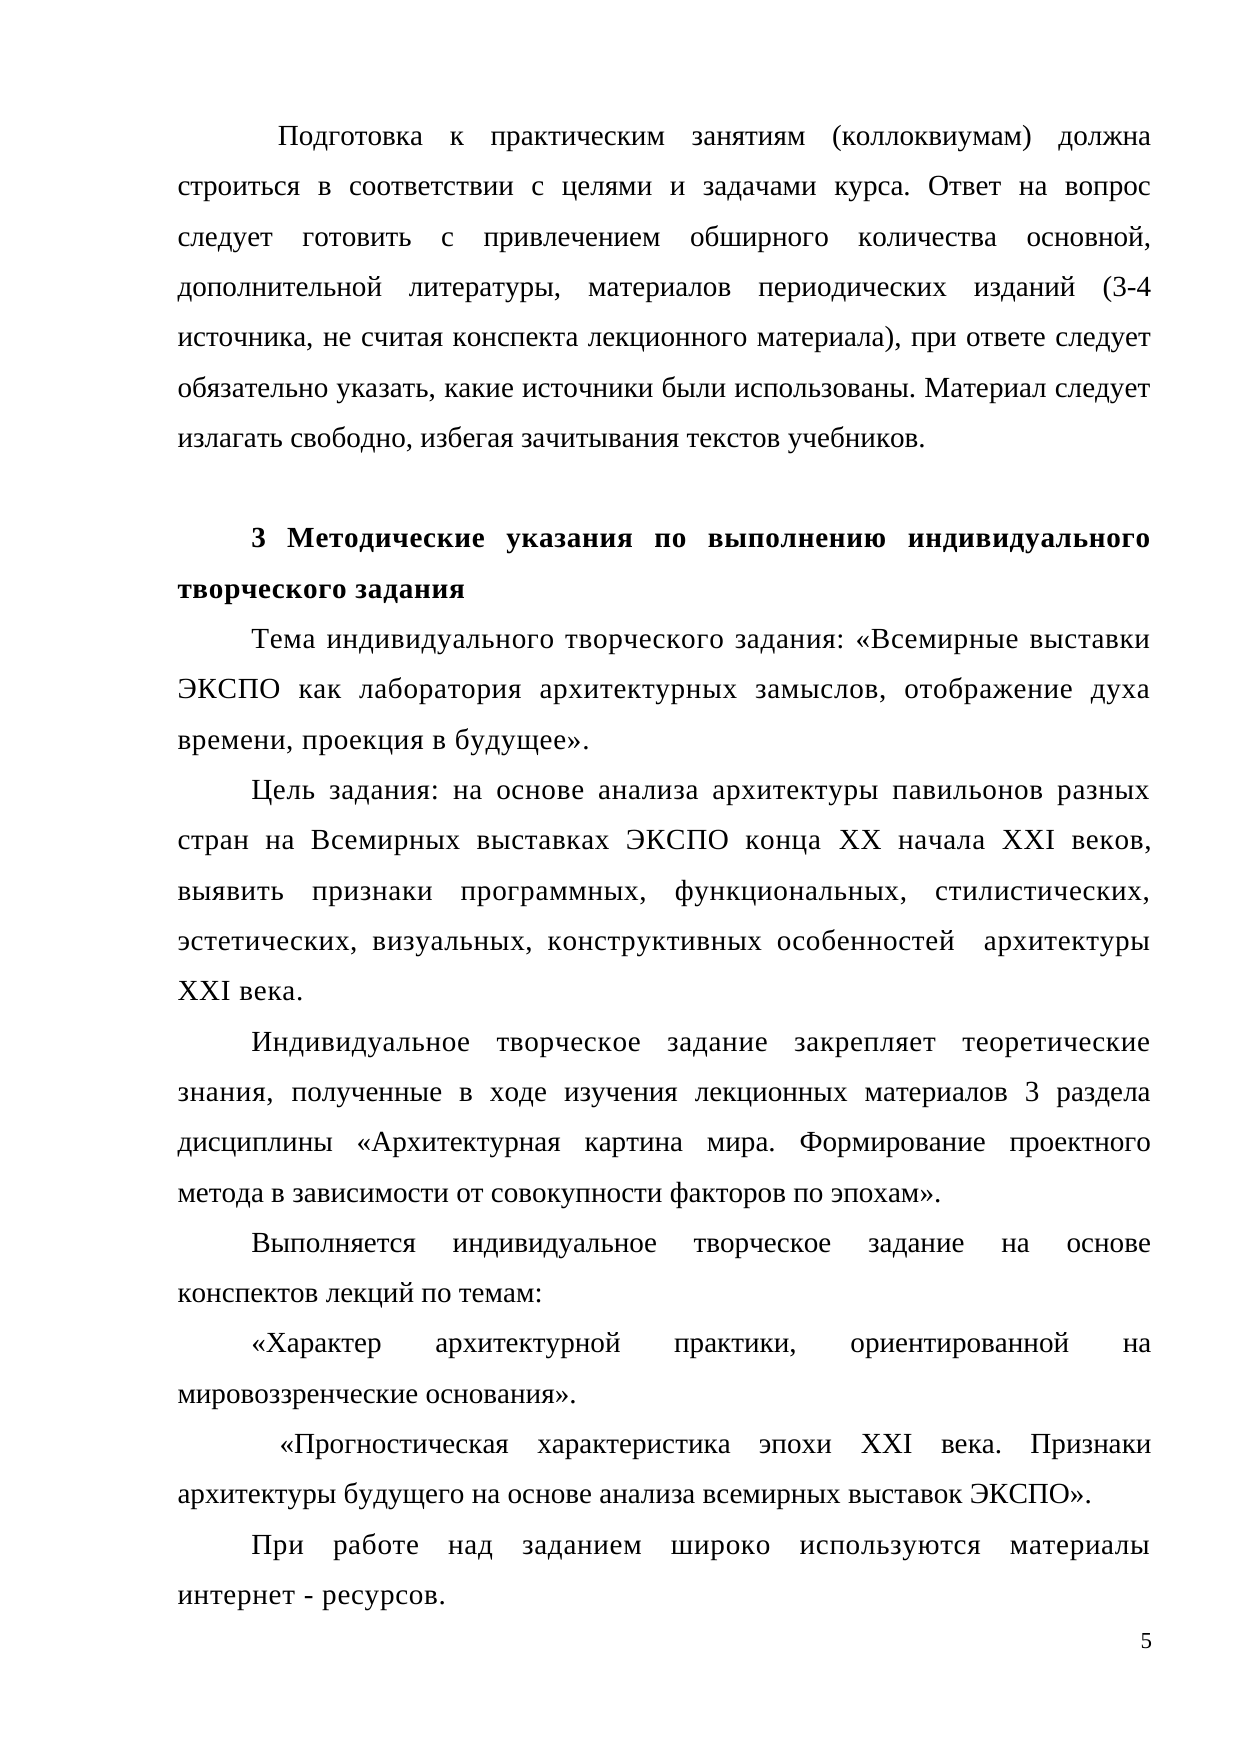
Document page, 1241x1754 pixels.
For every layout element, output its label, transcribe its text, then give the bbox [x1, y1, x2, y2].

text Тема индивидуального творческого задания: «Всемирные выставки ЭКСПО как лаборатория архитектурных замыслов, отображение духа времени, проекция в будущее». [177, 621, 1152, 755]
text Выполняется индивидуальное творческое задание на основе конспектов лекций по темам: [177, 1225, 1152, 1309]
text «Характер архитектурной практики, ориентированной на мировоззренческие основания». [177, 1326, 1152, 1409]
text «Прогностическая характеристика эпохи XXI века. Признаки архитектуры будущего на основе анализа всемирных выставок ЭКСПО». [177, 1426, 1152, 1510]
text При работе над заданием широко используются материалы интернет - ресурсов. [177, 1527, 1152, 1611]
text Цель задания: на основе анализа архитектуры павильонов разных стран на Всемирных выставках ЭКСПО конца XX начала XXI веков, выявить признаки программных, функциональных, стилистических, эстетических, визуальных, конструктивных особенностей архитектуры XXI века. [177, 772, 1152, 1007]
text 3 Методические указания по выполнению индивидуального творческого задания [177, 521, 1152, 604]
text Индивидуальное творческое задание закрепляет теоретические знания, полученные в ходе изучения лекционных материалов 3 раздела дисциплины «Архитектурная картина мира. Формирование проектного метода в зависимости от совокупности факторов по эпохам». [177, 1024, 1152, 1208]
text Подготовка к практическим занятиям (коллоквиумам) должна строиться в соответствии с целями и задачами курса. Ответ на вопрос следует готовить с привлечением обширного количества основной, дополнительной литературы, материалов периодических изданий (3-4 источника, не считая конспекта лекционного материала), при ответе следует обязательно указать, какие источники были использованы. Материал следует излагать свободно, избегая зачитывания текстов учебников. [177, 118, 1152, 453]
